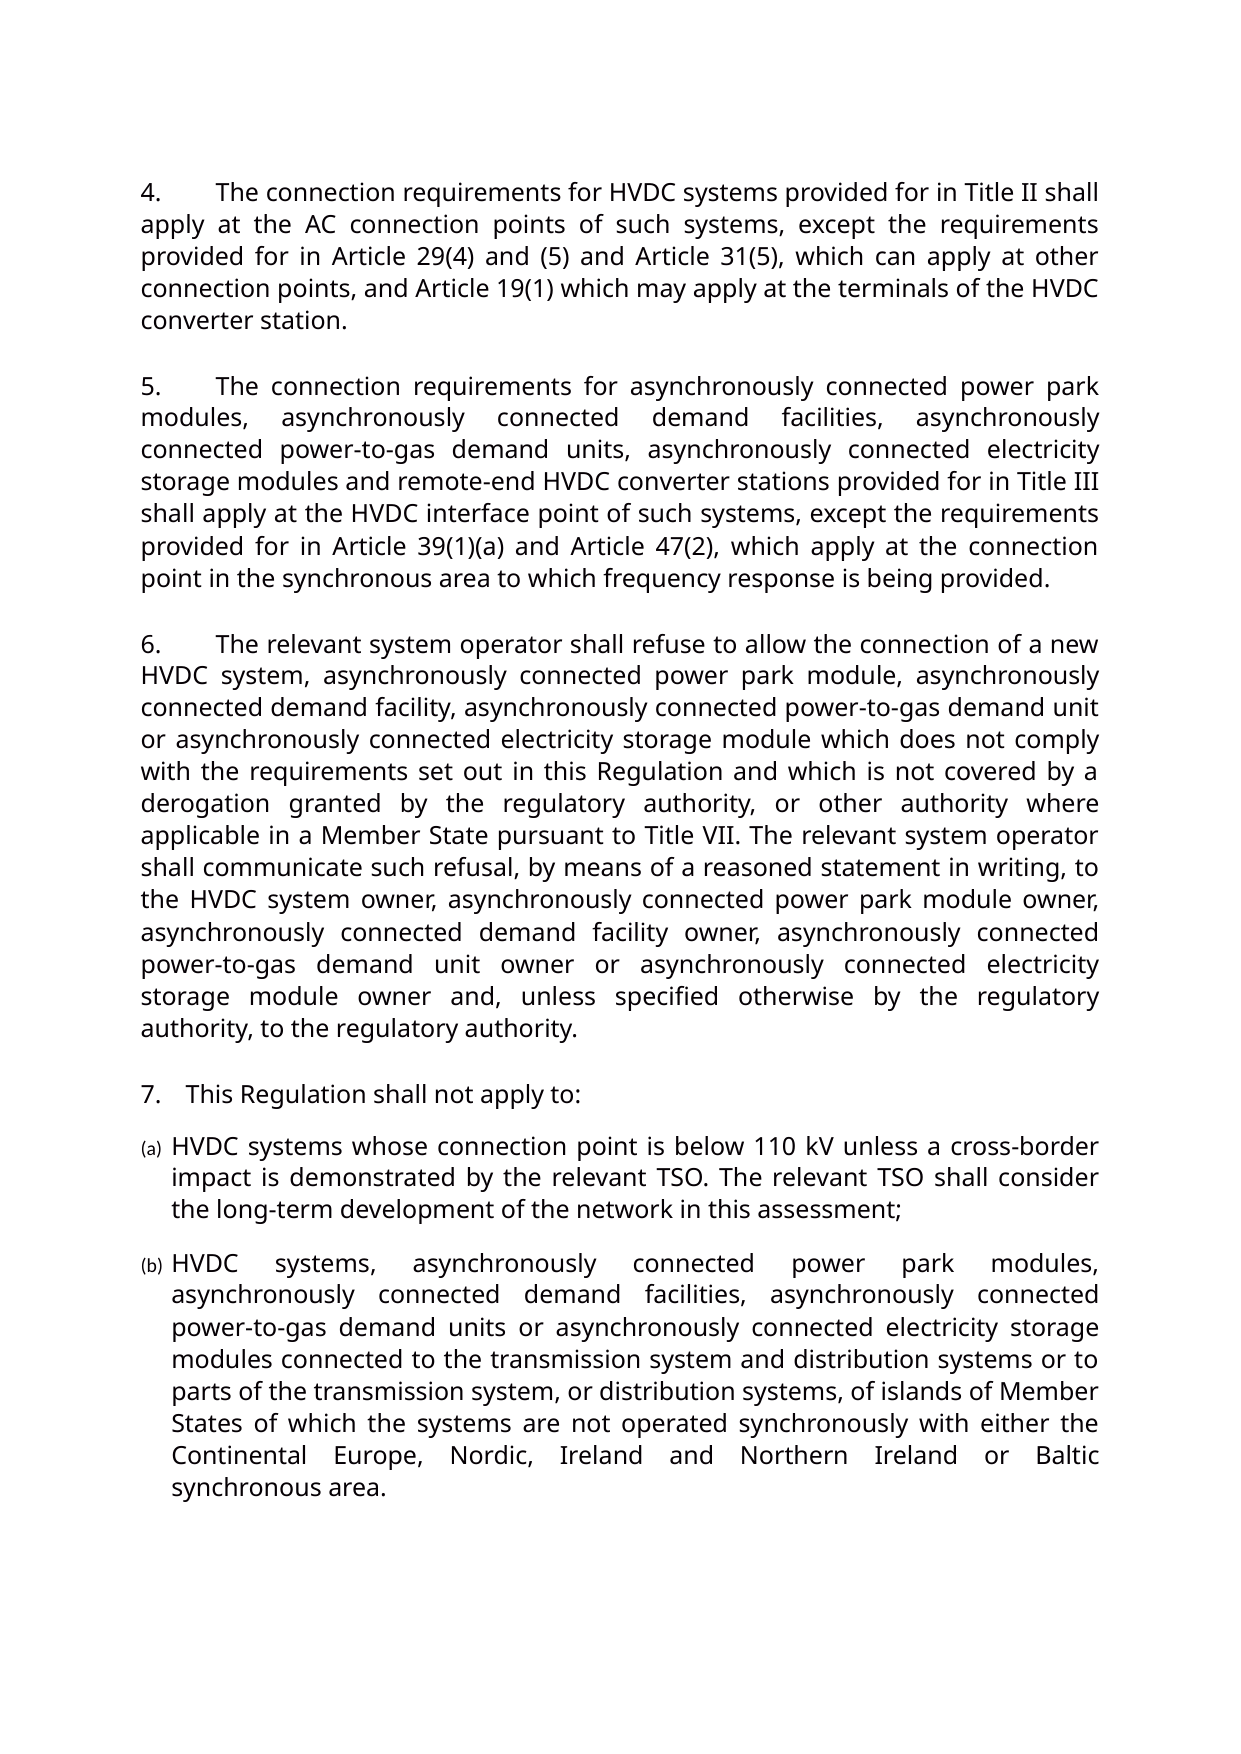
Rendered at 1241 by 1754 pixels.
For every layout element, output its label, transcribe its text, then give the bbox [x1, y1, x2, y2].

list The relevant system operator shall refuse to allow the connection of a new HVDC system, asynchronously connected power park module, asynchronously connected demand facility, asynchronously connected power-to-gas demand unit or asynchronously connected electricity storage module which does not comply with the requirements set out in this Regulation and which is not covered by a derogation granted by the regulatory authority, or other authority where applicable in a Member State pursuant to Title VII. The relevant system operator shall communicate such refusal, by means of a reasoned statement in writing, to the HVDC system owner, asynchronously connected power park module owner, asynchronously connected demand facility owner, asynchronously connected power-to-gas demand unit owner or asynchronously connected electricity storage module owner and, unless specified otherwise by the regulatory authority, to the regulatory authority. [140, 628, 1100, 1044]
list HVDC systems, asynchronously connected power park modules, asynchronously connected demand facilities, asynchronously connected power-to-gas demand units or asynchronously connected electricity storage modules connected to the transmission system and distribution systems or to parts of the transmission system, or distribution systems, of islands of Member States of which the systems are not operated synchronously with either the Continental Europe, Nordic, Ireland and Northern Ireland or Baltic synchronous area. [140, 1247, 1100, 1504]
list The connection requirements for HVDC systems provided for in Title II shall apply at the AC connection points of such systems, except the requirements provided for in Article 29(4) and (5) and Article 31(5), which can apply at other connection points, and Article 19(1) which may apply at the terminals of the HVDC converter station. [140, 176, 1100, 337]
list HVDC systems whose connection point is below 110 kV unless a cross-border impact is demonstrated by the relevant TSO. The relevant TSO shall consider the long-term development of the network in this assessment; [140, 1130, 1100, 1226]
list The connection requirements for asynchronously connected power park modules, asynchronously connected demand facilities, asynchronously connected power-to-gas demand units, asynchronously connected electricity storage modules and remote-end HVDC converter stations provided for in Title III shall apply at the HVDC interface point of such systems, except the requirements provided for in Article 39(1)(a) and Article 47(2), which apply at the connection point in the synchronous area to which frequency response is being provided. [140, 370, 1100, 594]
list This Regulation shall not apply to: [140, 1078, 1100, 1110]
